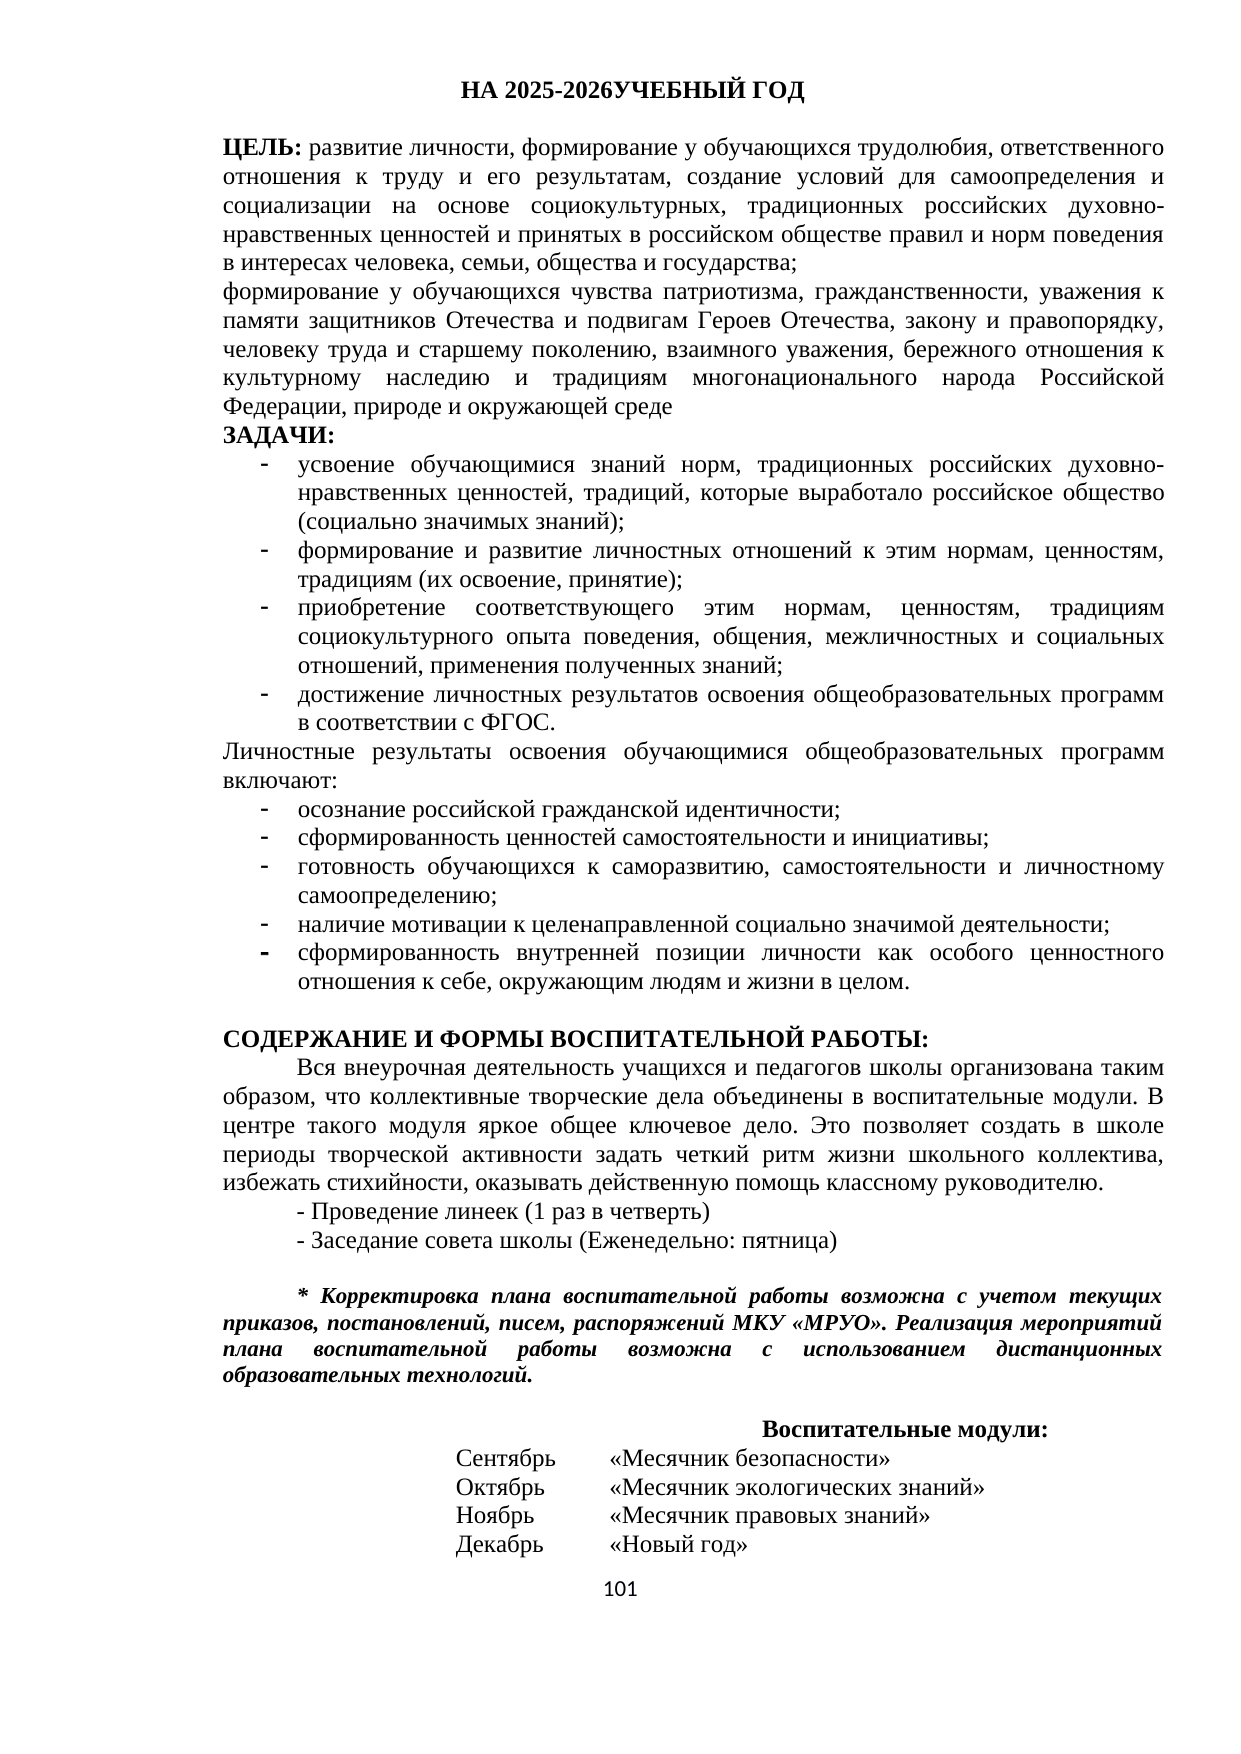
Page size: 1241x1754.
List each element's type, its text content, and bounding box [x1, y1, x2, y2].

text * Корректировка плана воспитательной работы возможна с учетом текущих приказов, постановлений, писем, распоряжений МКУ «МРУО». Реализация мероприятий плана воспитательной работы возможна с использованием дистанционных образовательных технологий. [223, 1282, 1165, 1388]
text Личностные результаты освоения обучающимися общеобразовательных программ включают: [223, 736, 1165, 794]
text - Заседание совета школы (Еженедельно: пятница) [223, 1225, 1165, 1254]
text - Проведение линеек (1 раз в четверть) [223, 1196, 1165, 1225]
list усвоение обучающимися знаний норм, традиционных российских духовно-нравственных ценностей, традиций, которые выработало российское общество (социально значимых знаний); [260, 449, 1165, 535]
list осознание российской гражданской идентичности; [260, 794, 1165, 822]
text формирование у обучающихся чувства патриотизма, гражданственности, уважения к памяти защитников Отечества и подвигам Героев Отечества, закону и правопорядку, человеку труда и старшему поколению, взаимного уважения, бережного отношения к культурному наследию и традициям многонационального народа Российской Федерации, природе и окружающей среде [223, 276, 1165, 420]
text ЦЕЛЬ: развитие личности, формирование у обучающихся трудолюбия, ответственного отношения к труду и его результатам, создание условий для самоопределения и социализации на основе социокультурных, традиционных российских духовно-нравственных ценностей и принятых в российском обществе правил и норм поведения в интересах человека, семьи, общества и государства; [223, 132, 1165, 276]
table_header Воспитательные модули: [297, 1388, 1240, 1443]
list сформированность внутренней позиции личности как особого ценностного отношения к себе, окружающим людям и жизни в целом. [260, 937, 1165, 995]
list формирование и развитие личностных отношений к этим нормам, ценностям, традициям (их освоение, принятие); [260, 535, 1165, 592]
list приобретение соответствующего этим нормам, ценностям, традициям социокультурного опыта поведения, общения, межличностных и социальных отношений, применения полученных знаний; [260, 592, 1165, 679]
list сформированность ценностей самостоятельности и инициативы; [260, 822, 1165, 851]
text СОДЕРЖАНИЕ И ФОРМЫ ВОСПИТАТЕЛЬНОЙ РАБОТЫ: [223, 1024, 1165, 1052]
text НА 2025-2026УЧЕБНЫЙ ГОД [75, 75, 1165, 104]
list готовность обучающихся к саморазвитию, самостоятельности и личностному самоопределению; [260, 851, 1165, 909]
text ЗАДАЧИ: [223, 420, 1165, 449]
text Вся внеурочная деятельность учащихся и педагогов школы организована таким образом, что коллективные творческие дела объединены в воспитательные модули. В центре такого модуля яркое общее ключевое дело. Это позволяет создать в школе периоды творческой активности задать четкий ритм жизни школьного коллектива, избежать стихийности, оказывать действенную помощь классному руководителю. [223, 1052, 1165, 1196]
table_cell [297, 1443, 1240, 1558]
list наличие мотивации к целенаправленной социально значимой деятельности; [260, 909, 1165, 937]
list достижение личностных результатов освоения общеобразовательных программ в соответствии с ФГОС. [260, 679, 1165, 736]
